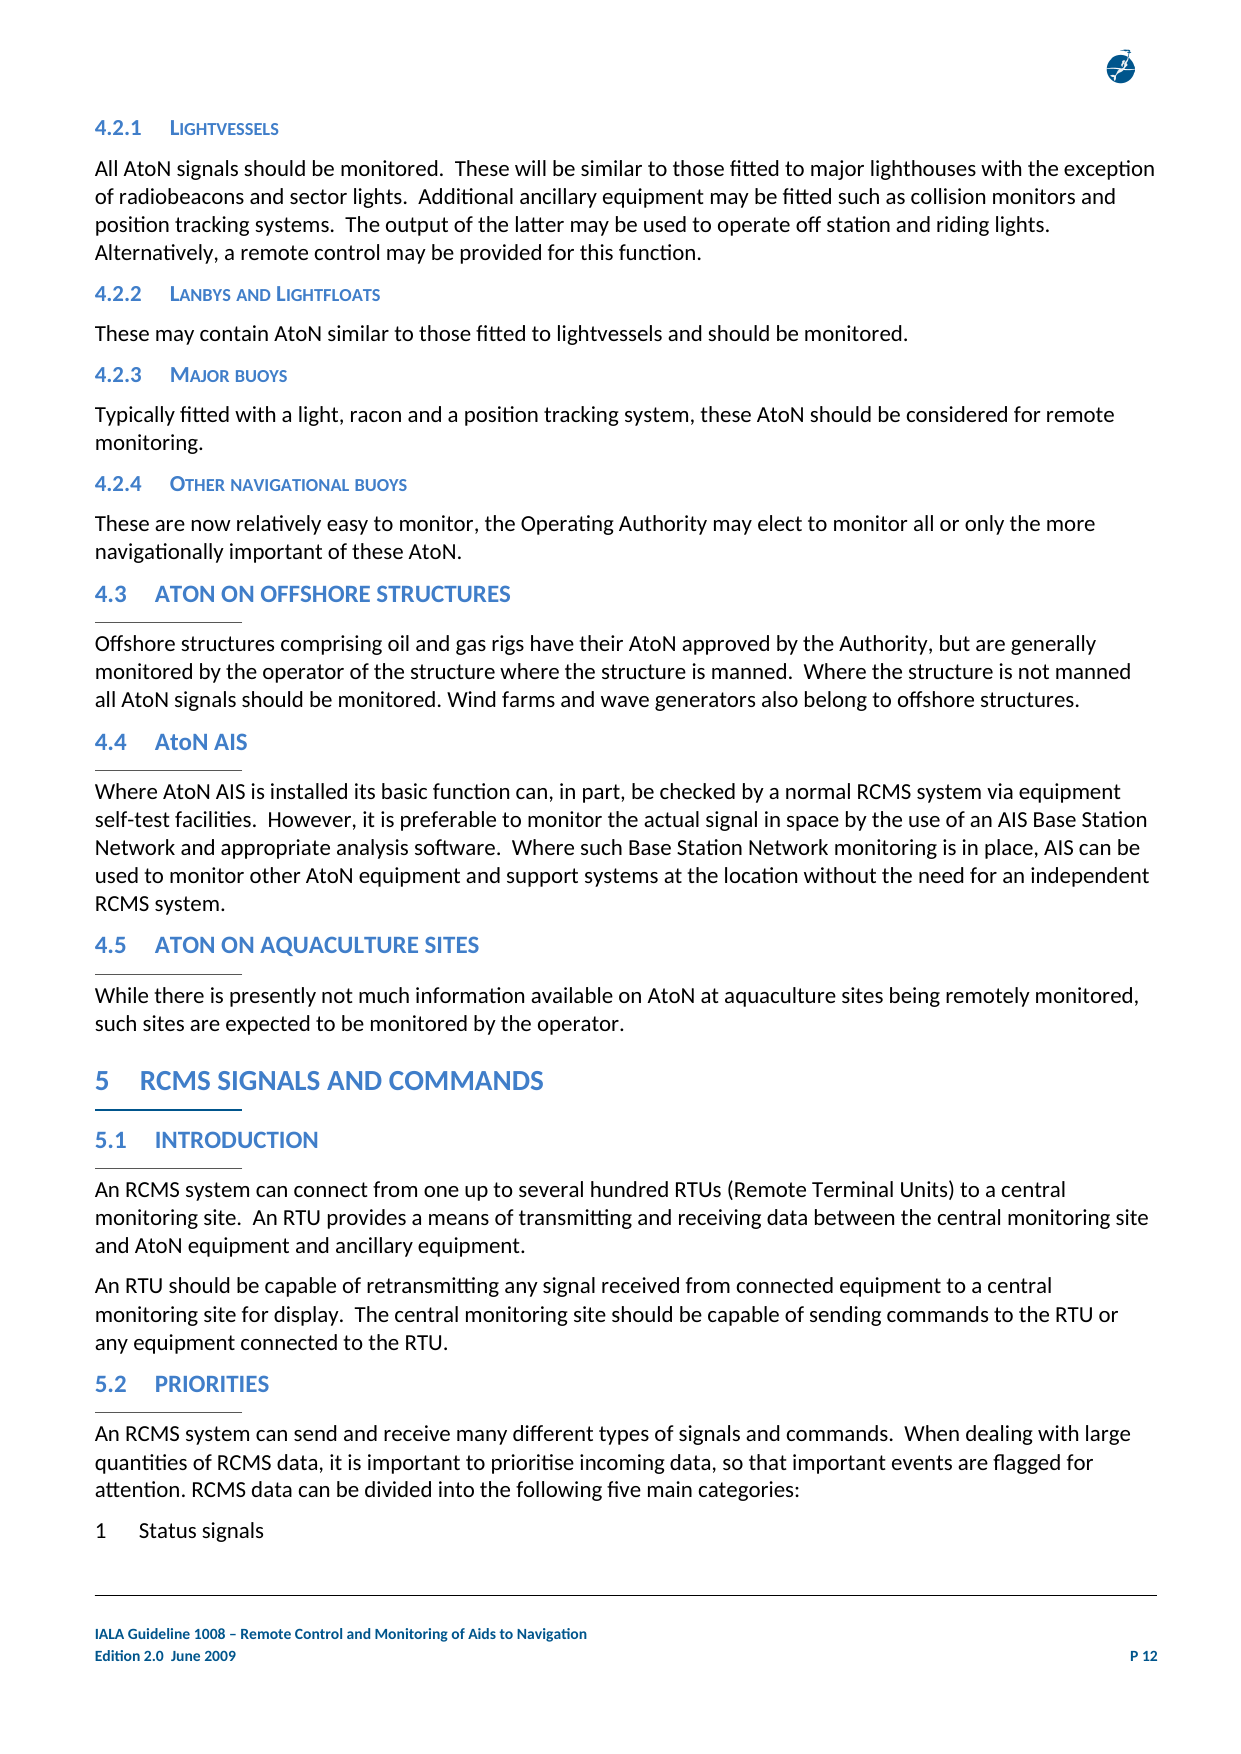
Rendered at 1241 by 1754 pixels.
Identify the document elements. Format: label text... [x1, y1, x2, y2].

text Offshore structures comprising oil and gas rigs have their AtoN approved by the Authority, but are generally monitored by the operator of the structure where the structure is manned. Where the structure is not manned all AtoN signals should be monitored. Wind farms and wave generators also belong to offshore structures. [94, 629, 1157, 713]
subtitle Priorities [94, 1368, 1157, 1399]
text These may contain AtoN similar to those fitted to lightvessels and should be monitored. [94, 319, 1157, 347]
subtitle AtoN on Aquaculture Sites [94, 930, 1157, 960]
text While there is presently not much information available on AtoN at aquaculture sites being remotely monitored, such sites are expected to be monitored by the operator. [94, 981, 1157, 1037]
subtitle AtoN on Offshore Structures [94, 578, 1157, 608]
text An RTU should be capable of retransmitting any signal received from connected equipment to a central monitoring site for display. The central monitoring site should be capable of sending commands to the RTU or any equipment connected to the RTU. [94, 1272, 1157, 1356]
picture [1075, 0, 1194, 118]
subtitle Introduction [94, 1124, 1157, 1154]
subtitle AtoN AIS [94, 726, 1157, 756]
text Typically fitted with a light, racon and a position tracking system, these AtoN should be considered for remote monitoring. [94, 400, 1157, 456]
text These are now relatively easy to monitor, the Operating Authority may elect to monitor all or only the more navigationally important of these AtoN. [94, 509, 1157, 565]
text An RCMS system can send and receive many different types of signals and commands. When dealing with large quantities of RCMS data, it is important to prioritise incoming data, so that important events are flagged for attention. RCMS data can be divided into the following five main categories: [94, 1419, 1157, 1504]
subtitle Other navigational buoys [94, 469, 1157, 497]
text All AtoN signals should be monitored. These will be similar to those fitted to major lighthouses with the exception of radiobeacons and sector lights. Additional ancillary equipment may be fitted such as collision monitors and position tracking systems. The output of the latter may be used to operate off station and riding lights. Alternatively, a remote control may be provided for this function. [94, 154, 1157, 266]
text An RCMS system can connect from one up to several hundred RTUs (Remote Terminal Units) to a central monitoring site. An RTU provides a means of transmitting and receiving data between the central monitoring site and AtoN equipment and ancillary equipment. [94, 1175, 1157, 1259]
subtitle Lightvessels [94, 113, 1157, 142]
subtitle Lanbys and Lightfloats [94, 279, 1157, 307]
list Status signals [94, 1516, 1157, 1544]
text Where AtoN AIS is installed its basic function can, in part, be checked by a normal RCMS system via equipment self-test facilities. However, it is preferable to monitor the actual signal in space by the use of an AIS Base Station Network and appropriate analysis software. Where such Base Station Network monitoring is in place, AIS can be used to monitor other AtoN equipment and support systems at the location without the need for an independent RCMS system. [94, 777, 1157, 917]
subtitle Major buoys [94, 360, 1157, 388]
subtitle RCMS SIGNALS AND COMMANDS [94, 1062, 1157, 1098]
